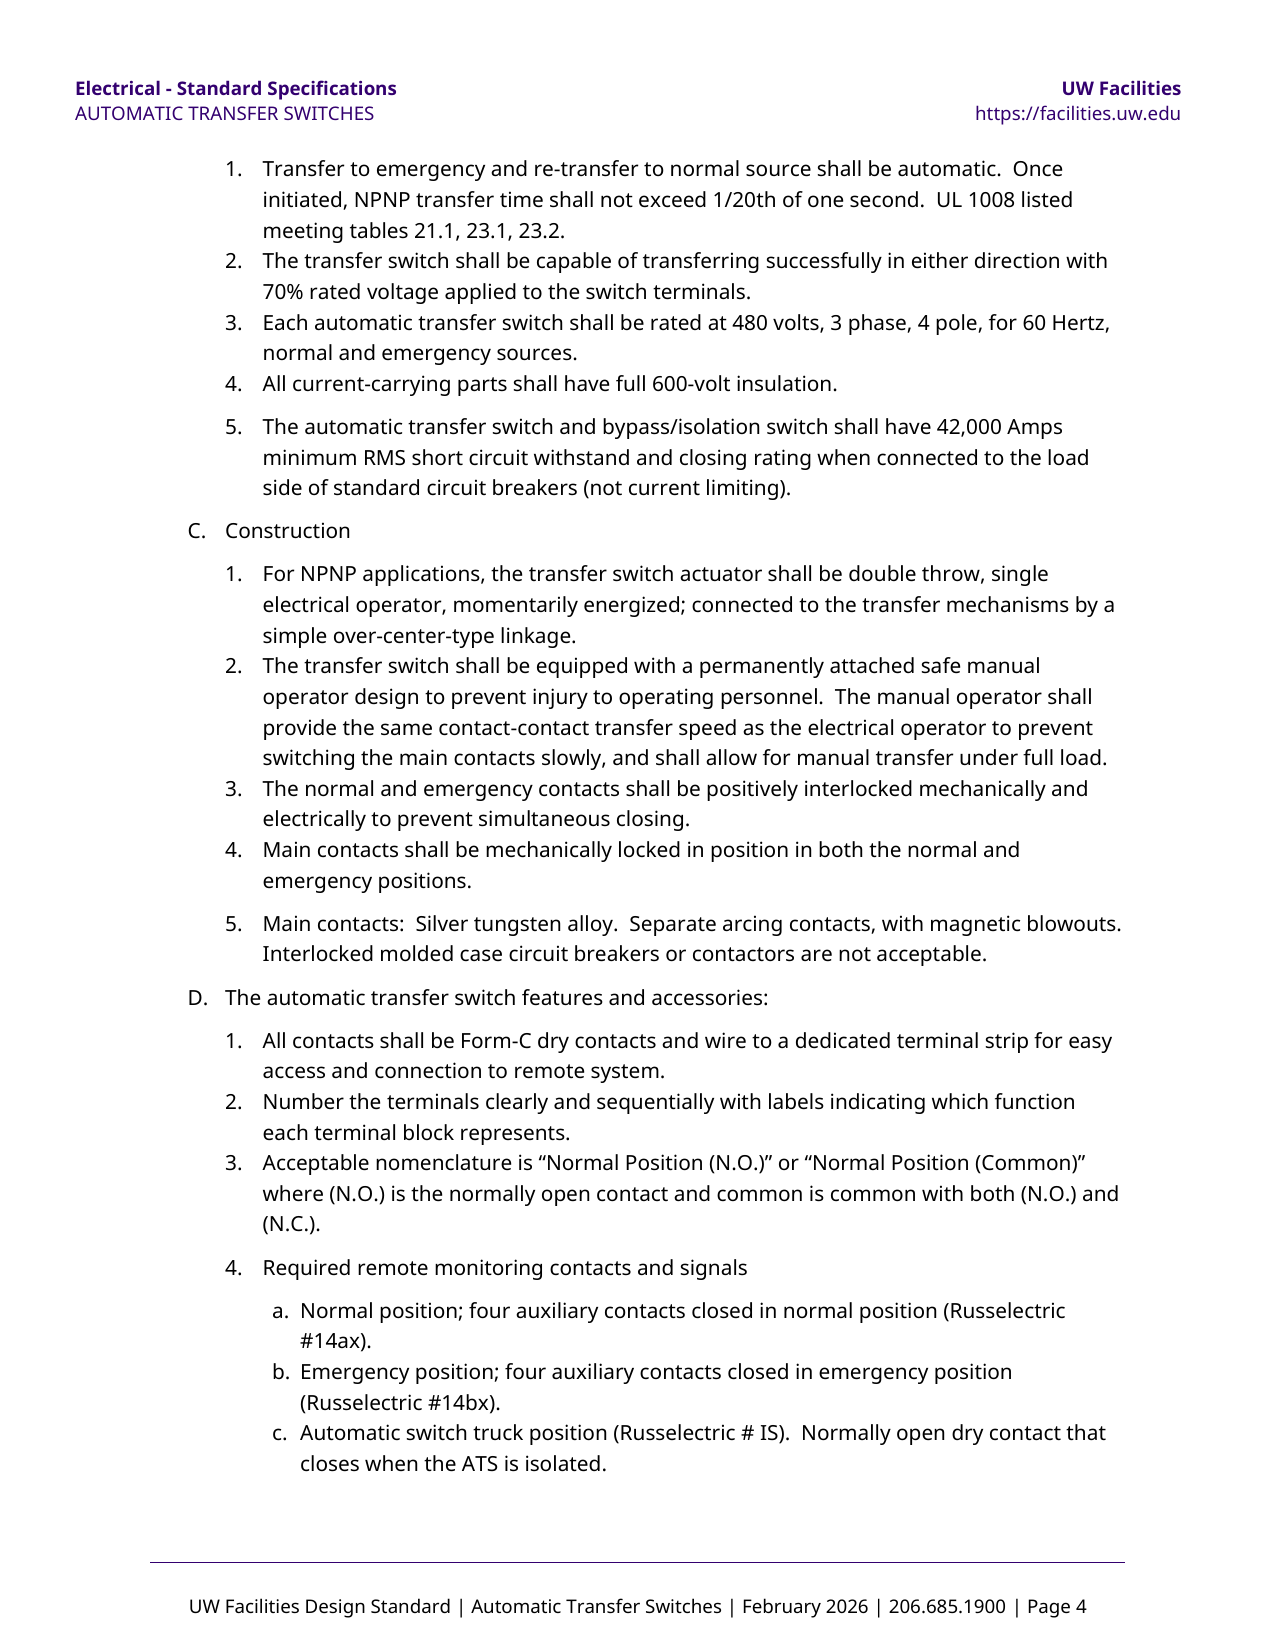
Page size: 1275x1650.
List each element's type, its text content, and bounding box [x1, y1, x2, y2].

list The normal and emergency contacts shall be positively interlocked mechanically and electrically to prevent simultaneous closing. [225, 774, 1125, 833]
list The automatic transfer switch features and accessories: [187, 983, 1125, 1011]
list The transfer switch shall be equipped with a permanently attached safe manual operator design to prevent injury to operating personnel. The manual operator shall provide the same contact-contact transfer speed as the electrical operator to prevent switching the main contacts slowly, and shall allow for manual transfer under full load. [225, 651, 1125, 772]
list All contacts shall be Form-C dry contacts and wire to a dedicated terminal strip for easy access and connection to remote system. [225, 1026, 1125, 1085]
list All current-carrying parts shall have full 600-volt insulation. [225, 369, 1125, 397]
list The automatic transfer switch and bypass/isolation switch shall have 42,000 Amps minimum RMS short circuit withstand and closing rating when connected to the load side of standard circuit breakers (not current limiting). [225, 412, 1125, 502]
list Main contacts shall be mechanically locked in position in both the normal and emergency positions. [225, 835, 1125, 894]
list Number the terminals clearly and sequentially with labels indicating which function each terminal block represents. [225, 1087, 1125, 1146]
list Transfer to emergency and re-transfer to normal source shall be automatic. Once initiated, NPNP transfer time shall not exceed 1/20th of one second. UL 1008 listed meeting tables 21.1, 23.1, 23.2. [225, 154, 1125, 244]
list The transfer switch shall be capable of transferring successfully in either direction with 70% rated voltage applied to the switch terminals. [225, 246, 1125, 305]
list Each automatic transfer switch shall be rated at 480 volts, 3 phase, 4 pole, for 60 Hertz, normal and emergency sources. [225, 308, 1125, 367]
list Main contacts: Silver tungsten alloy. Separate arcing contacts, with magnetic blowouts. Interlocked molded case circuit breakers or contactors are not acceptable. [225, 909, 1125, 968]
list For NPNP applications, the transfer switch actuator shall be double throw, single electrical operator, momentarily energized; connected to the transfer mechanisms by a simple over-center-type linkage. [225, 559, 1125, 649]
list Required remote monitoring contacts and signals [225, 1253, 1125, 1281]
list Normal position; four auxiliary contacts closed in normal position (Russelectric #14ax). [272, 1296, 1125, 1355]
list Acceptable nomenclature is “Normal Position (N.O.)” or “Normal Position (Common)” where (N.O.) is the normally open contact and common is common with both (N.O.) and (N.C.). [225, 1148, 1125, 1238]
list Automatic switch truck position (Russelectric # IS). Normally open dry contact that closes when the ATS is isolated. [272, 1418, 1125, 1477]
list Construction [187, 516, 1125, 545]
list Emergency position; four auxiliary contacts closed in emergency position (Russelectric #14bx). [272, 1357, 1125, 1416]
